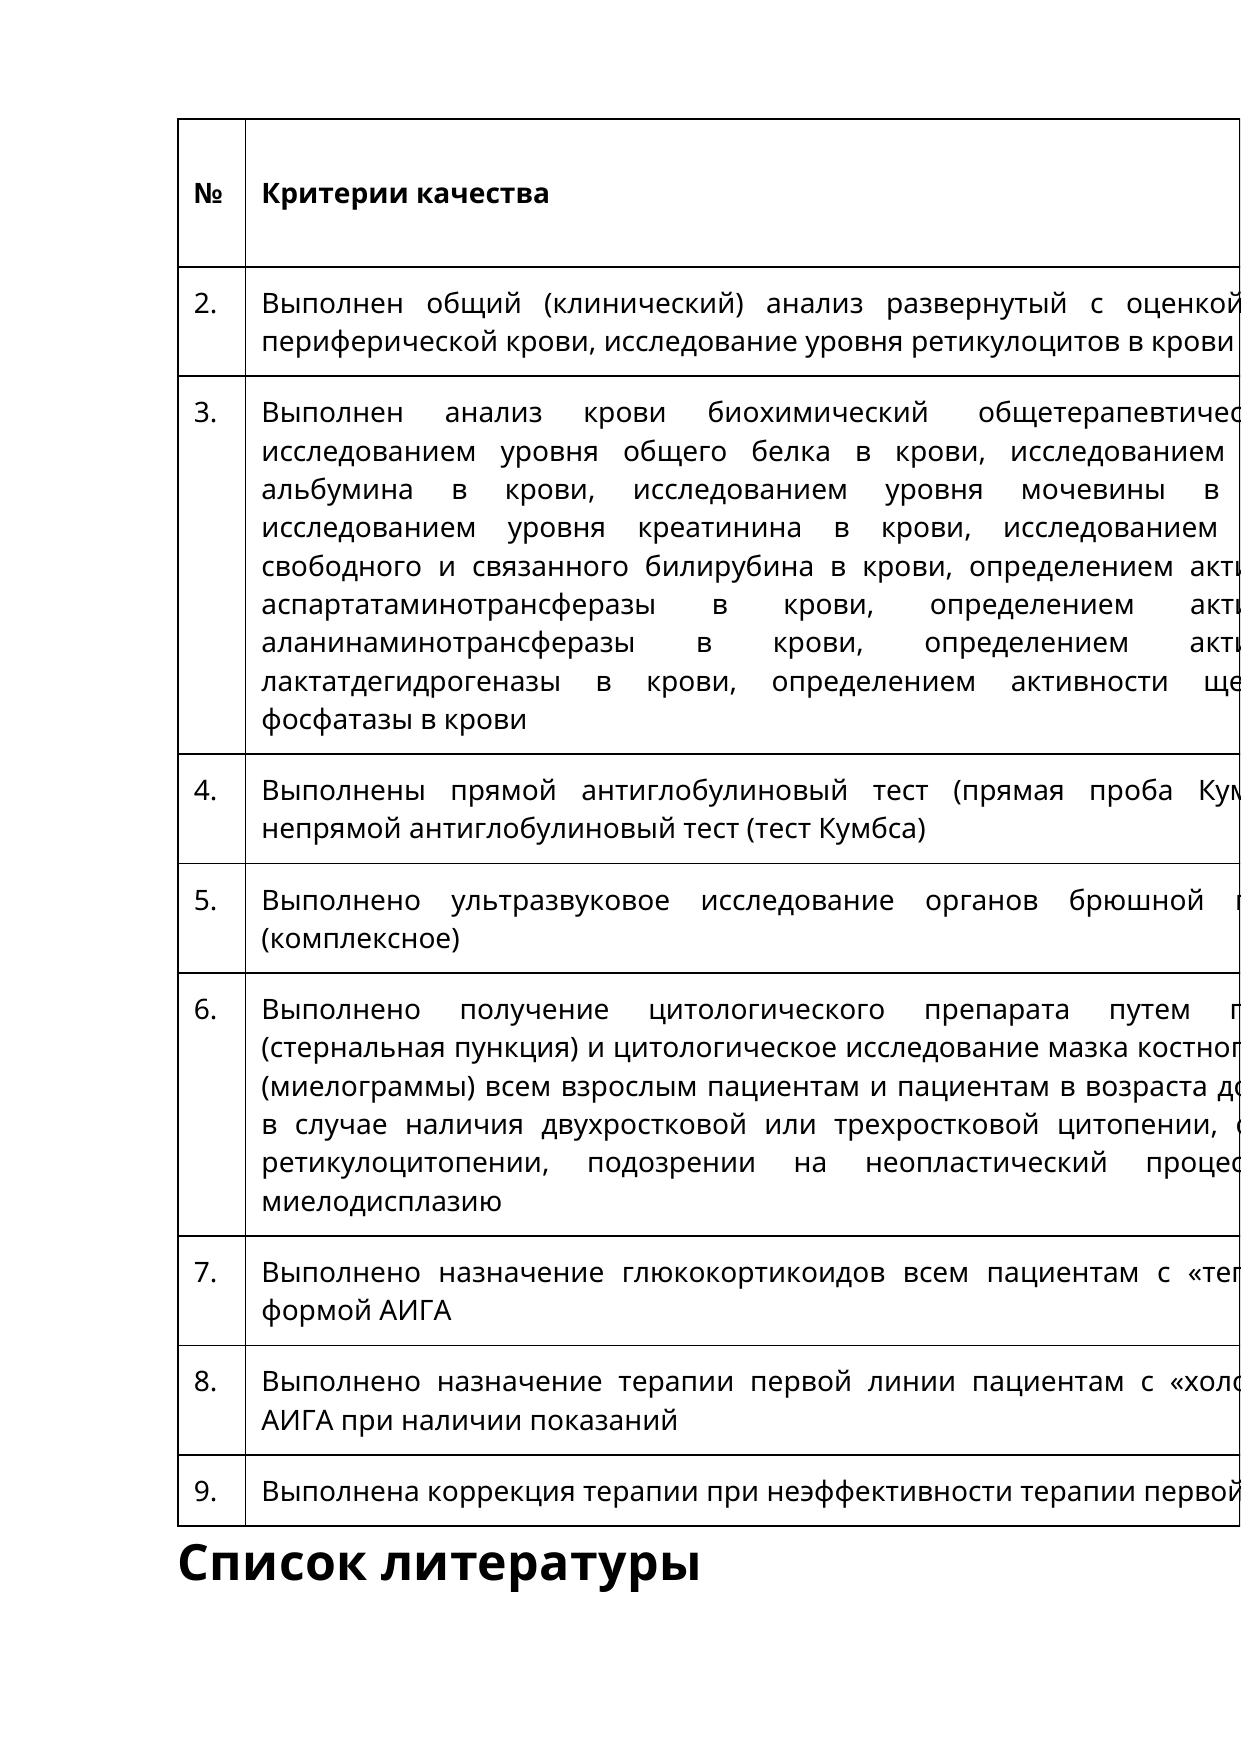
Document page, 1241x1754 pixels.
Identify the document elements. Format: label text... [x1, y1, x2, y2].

table_header № [179, 120, 245, 266]
table_cell 4. [179, 755, 245, 863]
table_cell 9. [179, 1456, 245, 1525]
table_cell Выполнена коррекция терапии при неэффективности терапии первой линии [246, 1456, 1239, 1525]
table_cell Выполнено назначение терапии первой линии пациентам с «холодовой» АИГА при наличии показаний [246, 1346, 1239, 1454]
table_cell 2. [179, 268, 245, 375]
table_cell Выполнен общий (клинический) анализ развернутый с оценкой мазка периферической крови, исследование уровня ретикулоцитов в крови [246, 268, 1239, 375]
table_cell Выполнено ультразвуковое исследование органов брюшной полости (комплексное) [246, 864, 1239, 972]
table_cell Выполнено назначение глюкокортикоидов всем пациентам с «тепловой» формой АИГА [246, 1237, 1239, 1344]
table_cell 6. [179, 974, 245, 1235]
table_cell 8. [179, 1346, 245, 1454]
table_cell Выполнен анализ крови биохимический общетерапевтический с исследованием уровня общего белка в крови, исследованием уровня альбумина в крови, исследованием уровня мочевины в крови, исследованием уровня креатинина в крови, исследованием уровня свободного и связанного билирубина в крови, определением активности аспартатаминотрансферазы в крови, определением активности аланинаминотрансферазы в крови, определением активности лактатдегидрогеназы в крови, определением активности щелочной фосфатазы в крови [246, 377, 1239, 753]
table_header Критерии качества [246, 120, 1239, 266]
table_cell Выполнено получение цитологического препарата путем пункции (стернальная пункция) и цитологическое исследование мазка костного мозга (миелограммы) всем взрослым пациентам и пациентам в возраста до 18 лет в случае наличия двухростковой или трехростковой цитопении, стойкой ретикулоцитопении, подозрении на неопластический процесс или миелодисплазию [246, 974, 1239, 1235]
table_cell 7. [179, 1237, 245, 1344]
text Список литературы [177, 1527, 1152, 1595]
table_cell Выполнены прямой антиглобулиновый тест (прямая проба Кумбса) и непрямой антиглобулиновый тест (тест Кумбса) [246, 755, 1239, 863]
table_cell 3. [179, 377, 245, 753]
table_cell 5. [179, 864, 245, 972]
